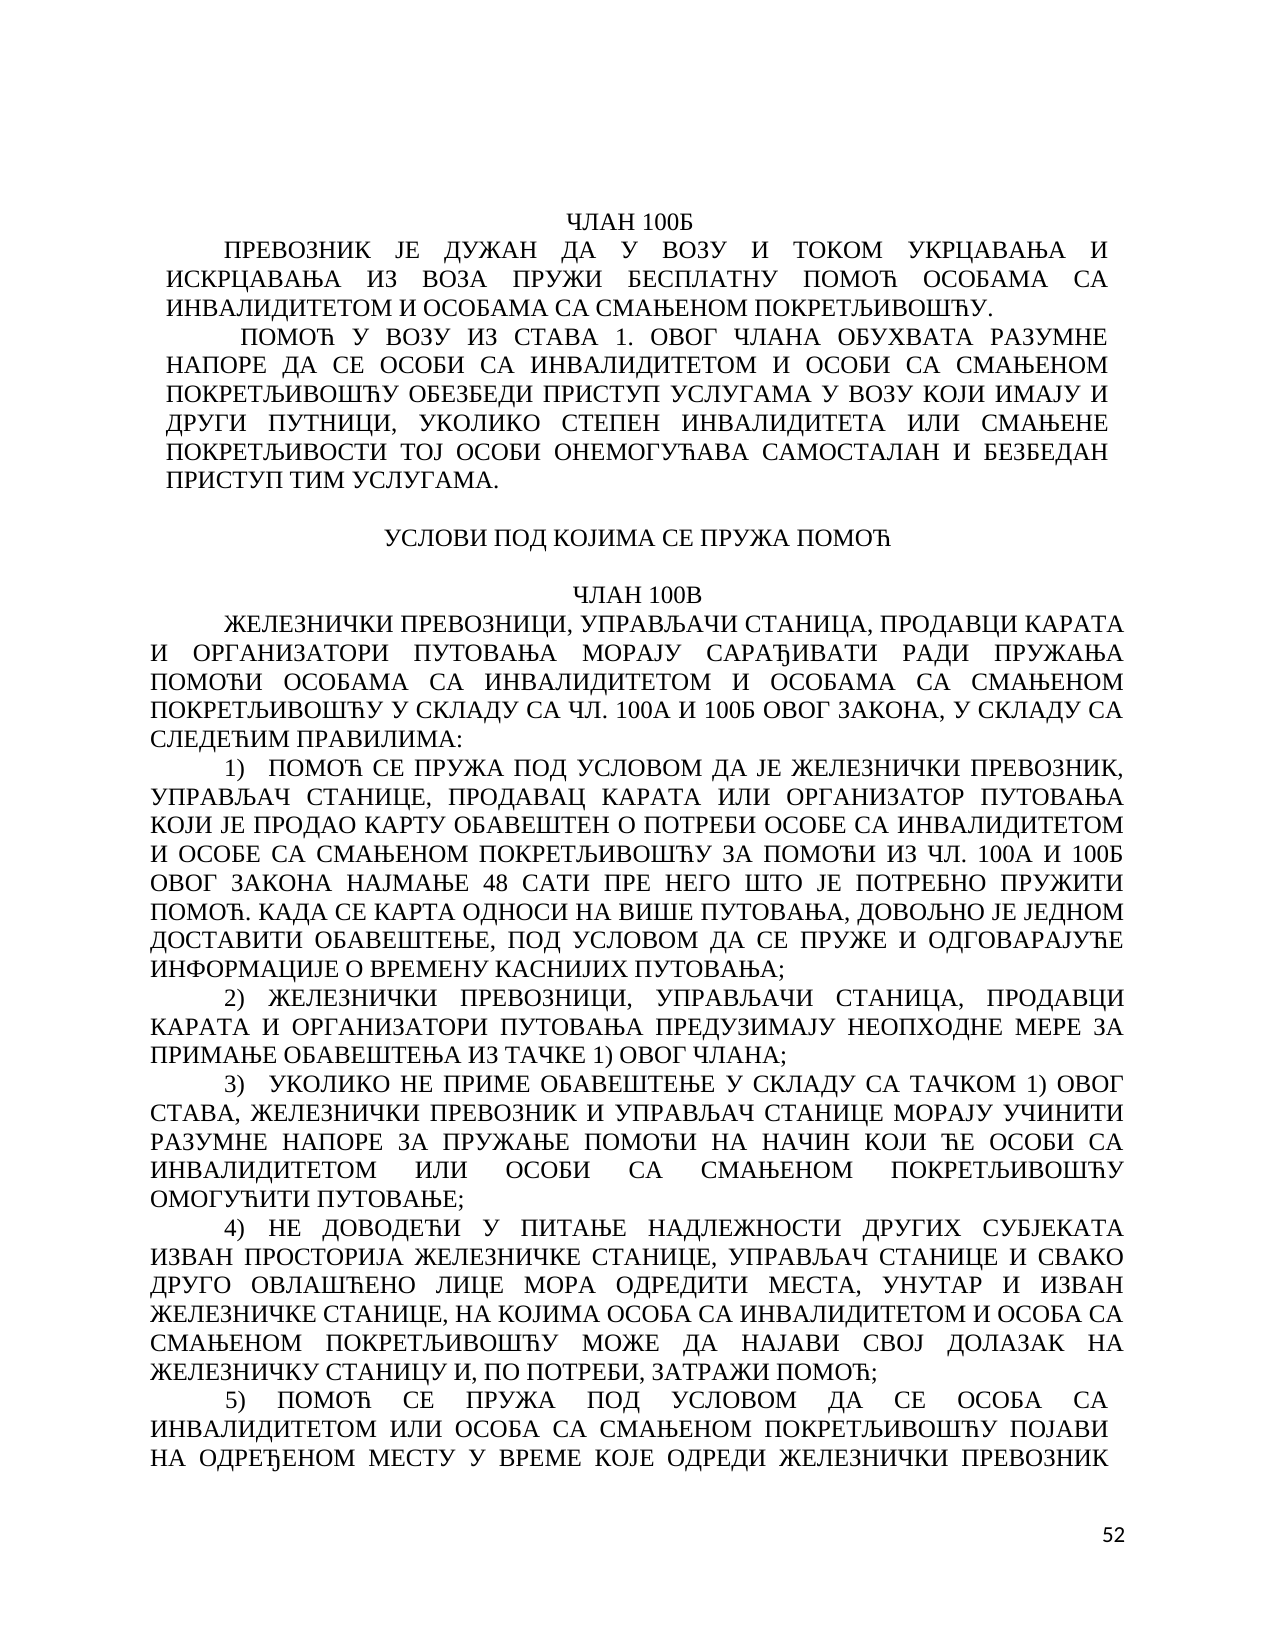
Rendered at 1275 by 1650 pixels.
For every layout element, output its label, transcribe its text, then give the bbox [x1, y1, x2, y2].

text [150, 1386, 1109, 1472]
list ЖЕЛЕЗНИЧКИ ПРЕВОЗНИЦИ, УПРАВЉАЧИ СТАНИЦА, ПРОДАВЦИ КАРАТА И ОРГАНИЗАТОРИ ПУТОВАЊА ПРЕДУЗИМАЈУ НЕОПХОДНЕ МЕРЕ ЗА ПРИМАЊЕ ОБАВЕШТЕЊА ИЗ ТАЧКЕ 1) ОВОГ ЧЛАНА; [150, 983, 1125, 1069]
list УКОЛИКО НЕ ПРИМЕ ОБАВЕШТЕЊЕ У СКЛАДУ СА ТАЧКОМ 1) ОВОГ СТАВА, ЖЕЛЕЗНИЧКИ ПРЕВОЗНИК И УПРАВЉАЧ СТАНИЦЕ МОРАЈУ УЧИНИТИ РАЗУМНЕ НАПОРЕ ЗА ПРУЖАЊЕ ПОМОЋИ НА НАЧИН КОЈИ ЋЕ ОСОБИ СА ИНВАЛИДИТЕТОМ ИЛИ ОСОБИ СА СМАЊЕНОМ ПОКРЕТЉИВОШЋУ ОМОГУЋИТИ ПУТОВАЊЕ; [150, 1069, 1125, 1213]
text ЖЕЛЕЗНИЧКИ ПРЕВОЗНИЦИ, УПРАВЉАЧИ СТАНИЦА, ПРОДАВЦИ КАРАТА И ОРГАНИЗАТОРИ ПУТОВАЊА МОРАЈУ САРАЂИВАТИ РАДИ ПРУЖАЊА ПОМОЋИ ОСОБАМА СА ИНВАЛИДИТЕТОМ И ОСОБАМА СА СМАЊЕНОМ ПОКРЕТЉИВОШЋУ У СКЛАДУ СА ЧЛ. 100А И 100Б ОВОГ ЗАКОНА, У СКЛАДУ СА СЛЕДЕЋИМ ПРАВИЛИМА: [150, 609, 1125, 753]
text ЧЛАН 100Б [150, 207, 1109, 236]
list НЕ ДОВОДЕЋИ У ПИТАЊЕ НАДЛЕЖНОСТИ ДРУГИХ СУБЈЕКАТА ИЗВАН ПРОСТОРИЈА ЖЕЛЕЗНИЧКЕ СТАНИЦЕ, УПРАВЉАЧ СТАНИЦЕ И СВАКО ДРУГО ОВЛАШЋЕНО ЛИЦЕ МОРА ОДРЕДИТИ МЕСТА, УНУТАР И ИЗВАН ЖЕЛЕЗНИЧКЕ СТАНИЦЕ, НА КОЈИМА ОСОБА СА ИНВАЛИДИТЕТОМ И ОСОБА СА СМАЊЕНОМ ПОКРЕТЉИВОШЋУ МОЖЕ ДА НАЈАВИ СВОЈ ДОЛАЗАК НА ЖЕЛЕЗНИЧКУ СТАНИЦУ И, ПО ПОТРЕБИ, ЗАТРАЖИ ПОМОЋ; [150, 1213, 1125, 1386]
list ПОМОЋ СЕ ПРУЖА ПОД УСЛОВОМ ДА ЈЕ ЖЕЛЕЗНИЧКИ ПРЕВОЗНИК, УПРАВЉАЧ СТАНИЦЕ, ПРОДАВАЦ КАРАТА ИЛИ ОРГАНИЗАТОР ПУТОВАЊА КОЈИ ЈЕ ПРОДАО КАРТУ ОБАВЕШТЕН О ПОТРЕБИ ОСОБЕ СА ИНВАЛИДИТЕТОМ И ОСОБЕ СА СМАЊЕНОМ ПОКРЕТЉИВОШЋУ ЗА ПОМОЋИ ИЗ ЧЛ. 100А И 100Б ОВОГ ЗАКОНА НАЈМАЊЕ 48 САТИ ПРЕ НЕГО ШТО ЈЕ ПОТРЕБНО ПРУЖИТИ ПОМОЋ. КАДА СЕ КАРТА ОДНОСИ НА ВИШЕ ПУТОВАЊА, ДОВОЉНО ЈЕ ЈЕДНОМ ДОСТАВИТИ ОБАВЕШТЕЊЕ, ПОД УСЛОВОМ ДА СЕ ПРУЖЕ И ОДГОВАРАЈУЋЕ ИНФОРМАЦИЈЕ О ВРЕМЕНУ КАСНИЈИХ ПУТОВАЊА; [150, 753, 1125, 983]
text ПОМОЋ У ВОЗУ ИЗ СТАВА 1. ОВОГ ЧЛАНА ОБУХВАТА РАЗУМНЕ НАПОРЕ ДА СЕ ОСОБИ СА ИНВАЛИДИТЕТОМ И ОСОБИ СА СМАЊЕНОМ ПОКРЕТЉИВОШЋУ ОБЕЗБЕДИ ПРИСТУП УСЛУГАМА У ВОЗУ КОЈИ ИМАЈУ И ДРУГИ ПУТНИЦИ, УКОЛИКО СТЕПЕН ИНВАЛИДИТЕТА ИЛИ СМАЊЕНЕ ПОКРЕТЉИВОСТИ ТОЈ ОСОБИ ОНЕМОГУЋАВА САМОСТАЛАН И БЕЗБЕДАН ПРИСТУП ТИМ УСЛУГАМА. [166, 322, 1109, 494]
text ПРЕВОЗНИК ЈЕ ДУЖАН ДА У ВОЗУ И ТОКОМ УКРЦАВАЊА И ИСКРЦАВАЊА ИЗ ВОЗА ПРУЖИ БЕСПЛАТНУ ПОМОЋ ОСОБАМА СА ИНВАЛИДИТЕТОМ И ОСОБАМА СА СМАЊЕНОМ ПОКРЕТЉИВОШЋУ. [166, 236, 1109, 322]
text ЧЛАН 100В [150, 581, 1125, 609]
text УСЛОВИ ПОД КОЈИМА СЕ ПРУЖА ПОМОЋ [150, 523, 1125, 552]
